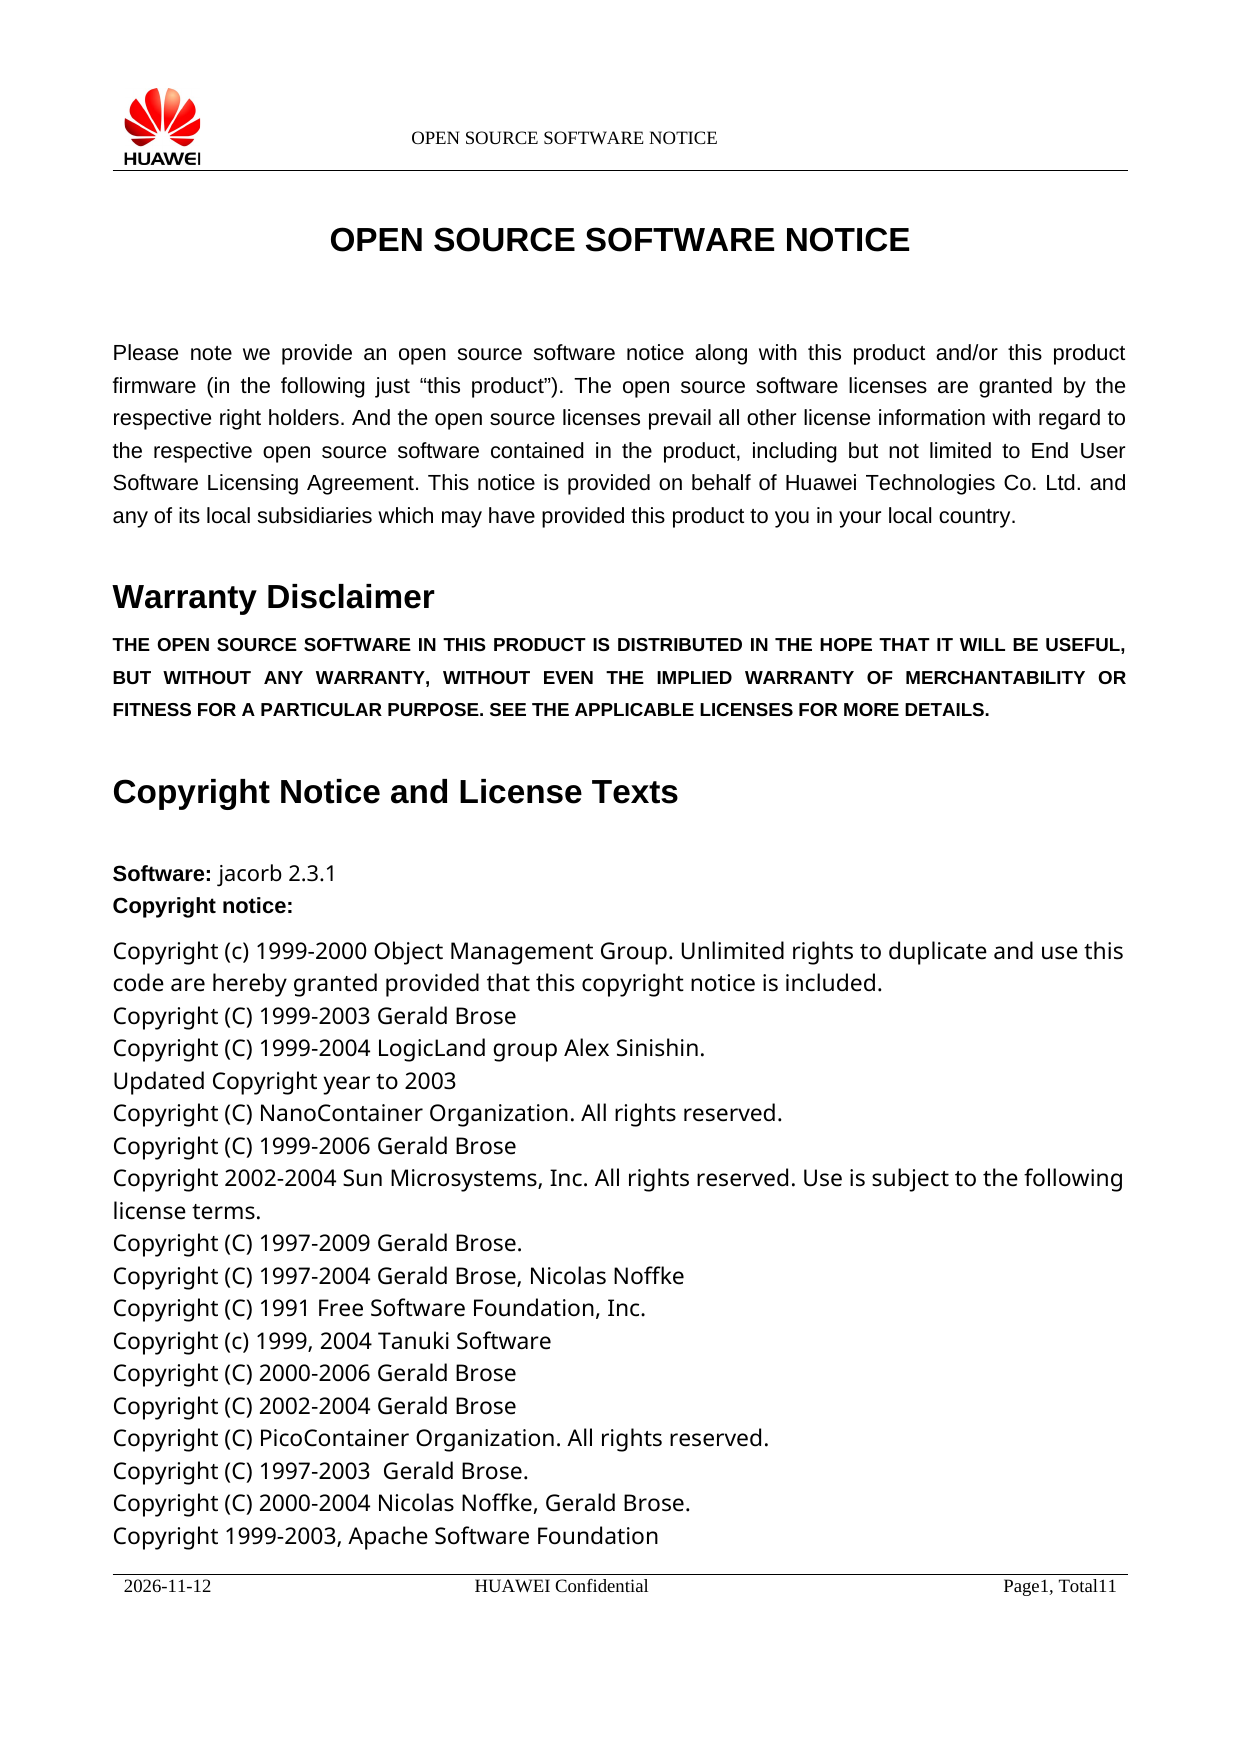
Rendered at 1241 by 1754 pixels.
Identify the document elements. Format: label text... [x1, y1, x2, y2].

text Warranty Disclaimer [112, 564, 1128, 629]
text The open source software in this product is distributed in the hope that it will be useful, but WITHOUT ANY WARRANTY, without even the implied warranty of MERCHANTABILITY or FITNESS FOR A PARTICULAR PURPOSE. See the applicable licenses for more details. [112, 629, 1128, 726]
text Copyright (c) 1999-2000 Object Management Group. Unlimited rights to duplicate and use this code are hereby granted provided that this copyright notice is included. Copyright (C) 1999-2003 Gerald Brose Copyright (C) 1999-2004 LogicLand group Alex Sinishin. Updated Copyright year to 2003 Copyright (C) NanoContainer Organization. All rights reserved. Copyright (C) 1999-2006 Gerald Brose Copyright 2002-2004 Sun Microsystems, Inc. All rights reserved. Use is subject to the following license terms. Copyright (C) 1997-2009 Gerald Brose. Copyright (C) 1997-2004 Gerald Brose, Nicolas Noffke Copyright (C) 1991 Free Software Foundation, Inc. Copyright (c) 1999, 2004 Tanuki Software Copyright (C) 2000-2006 Gerald Brose Copyright (C) 2002-2004 Gerald Brose Copyright (C) PicoContainer Organization. All rights reserved. Copyright (C) 1997-2003 Gerald Brose. Copyright (C) 2000-2004 Nicolas Noffke, Gerald Brose. [112, 934, 1128, 1519]
picture [124, 88, 201, 165]
title Software: jacorb 2.3.1 [112, 856, 1128, 889]
text Copyright notice: [112, 889, 1128, 921]
text Copyright Notice and License Texts [112, 759, 1128, 824]
text OPEN SOURCE SOFTWARE NOTICE [112, 206, 1128, 271]
text Please note we provide an open source software notice along with this product and/or this product firmware (in the following just “this product”). The open source software licenses are granted by the respective right holders. And the open source licenses prevail all other license information with regard to the respective open source software contained in the product, including but not limited to End User Software Licensing Agreement. This notice is provided on behalf of Huawei Technologies Co. Ltd. and any of its local subsidiaries which may have provided this product to you in your local country. [112, 336, 1128, 531]
